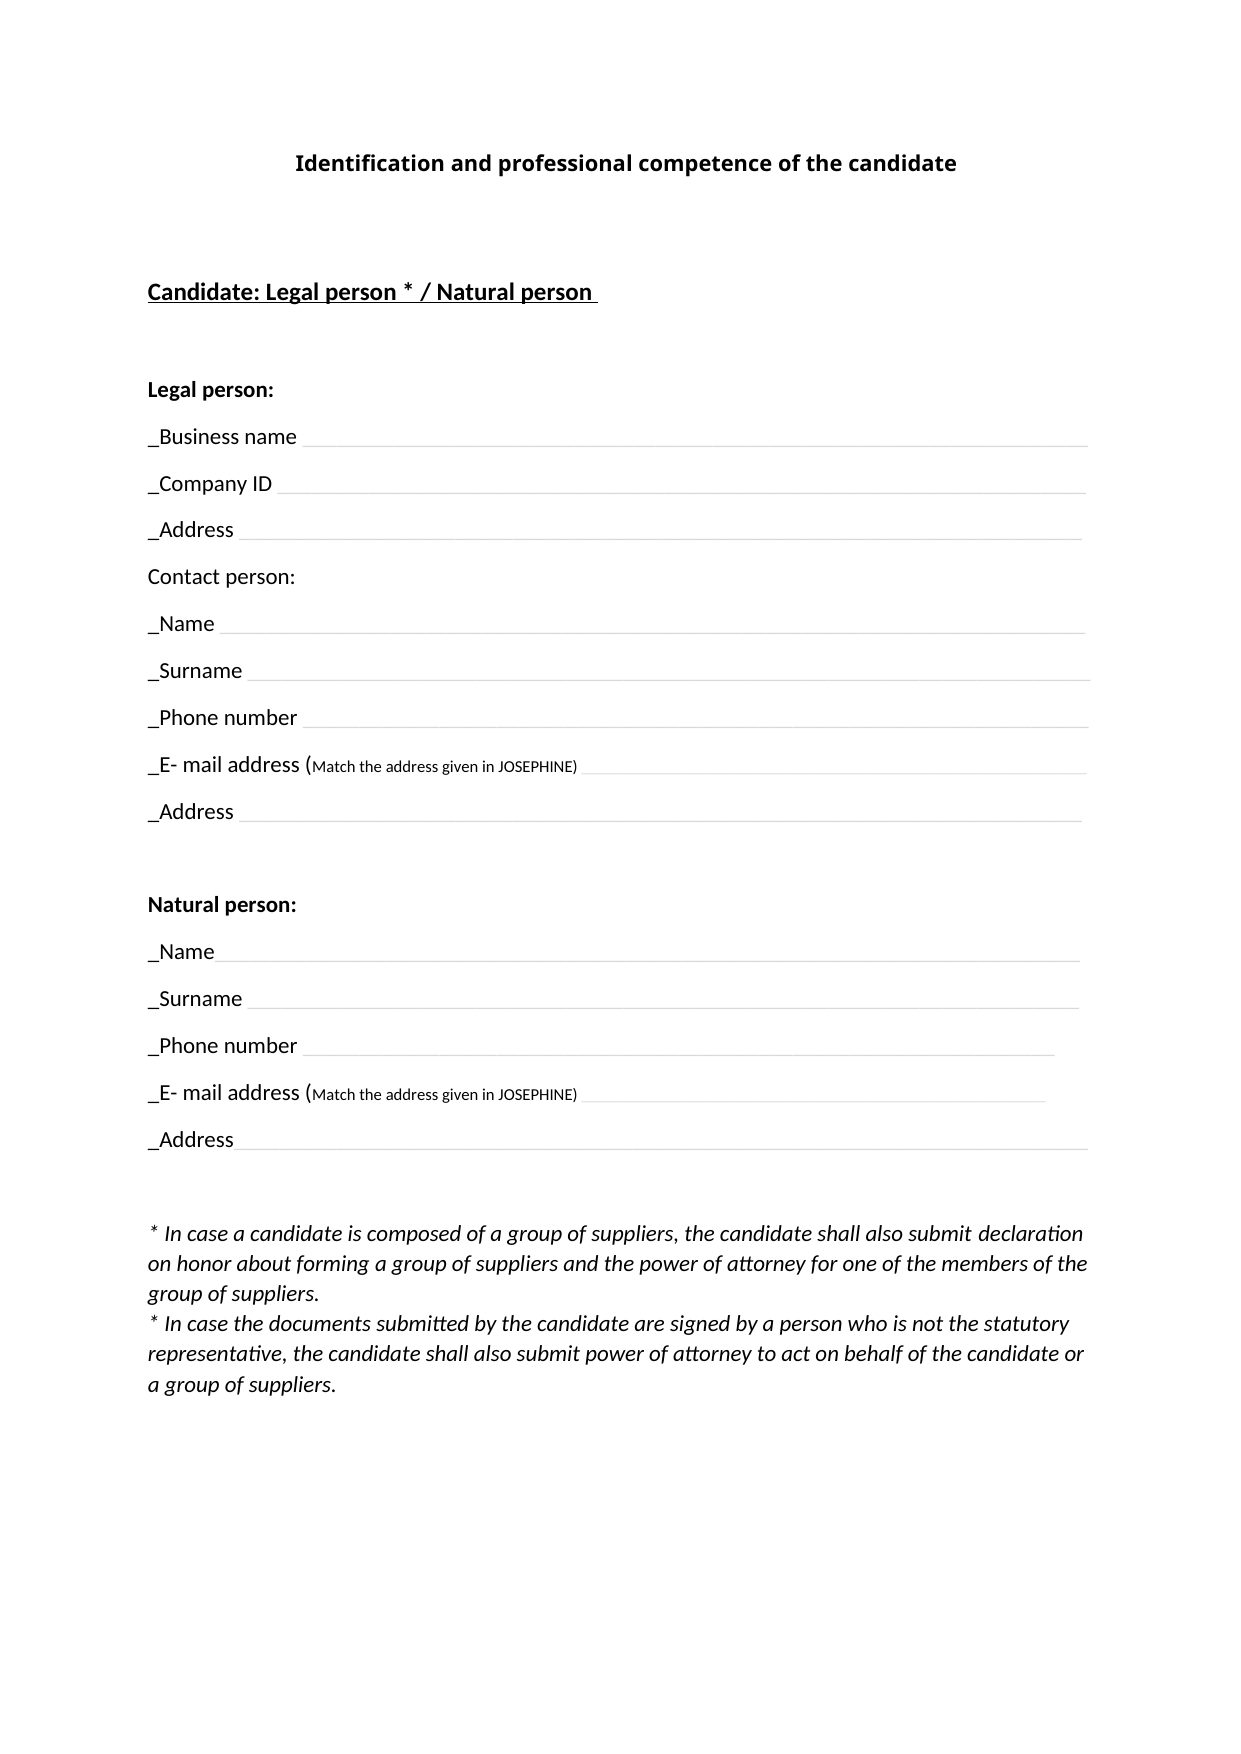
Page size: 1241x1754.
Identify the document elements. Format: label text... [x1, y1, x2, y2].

text _Name____________________________________________________________________________ [148, 937, 1093, 965]
text Candidate: Legal person * / Natural person [148, 276, 1093, 306]
text Natural person: [148, 891, 1093, 918]
text _Phone number _____________________________________________________________________ [148, 703, 1093, 731]
text * In case the documents submitted by the candidate are signed by a person who is not the statutory representative, the candidate shall also submit power of attorney to act on behalf of the candidate or a group of suppliers. [148, 1309, 1093, 1398]
text _Name ____________________________________________________________________________ [148, 609, 1093, 637]
text _Surname _________________________________________________________________________ [148, 984, 1093, 1012]
text _Company ID _______________________________________________________________________ [148, 469, 1093, 497]
text _Address __________________________________________________________________________ [148, 516, 1093, 543]
text _E- mail address (Match the address given in JOSEPHINE) _____________________________________________________________ [148, 750, 1093, 778]
text _Address___________________________________________________________________________ [148, 1125, 1093, 1153]
text _Address __________________________________________________________________________ [148, 797, 1093, 825]
text Contact person: [148, 562, 1093, 590]
text _E- mail address (Match the address given in JOSEPHINE) ________________________________________________________ [148, 1078, 1093, 1106]
text _Surname __________________________________________________________________________ [148, 656, 1093, 684]
text _Business name _____________________________________________________________________ [148, 422, 1093, 450]
text * In case a candidate is composed of a group of suppliers, the candidate shall also submit declaration on honor about forming a group of suppliers and the power of attorney for one of the members of the group of suppliers. [148, 1219, 1093, 1307]
text Legal person: [148, 375, 1093, 403]
text Identification and professional competence of the candidate [221, 148, 1093, 177]
text _Phone number __________________________________________________________________ [148, 1031, 1093, 1059]
